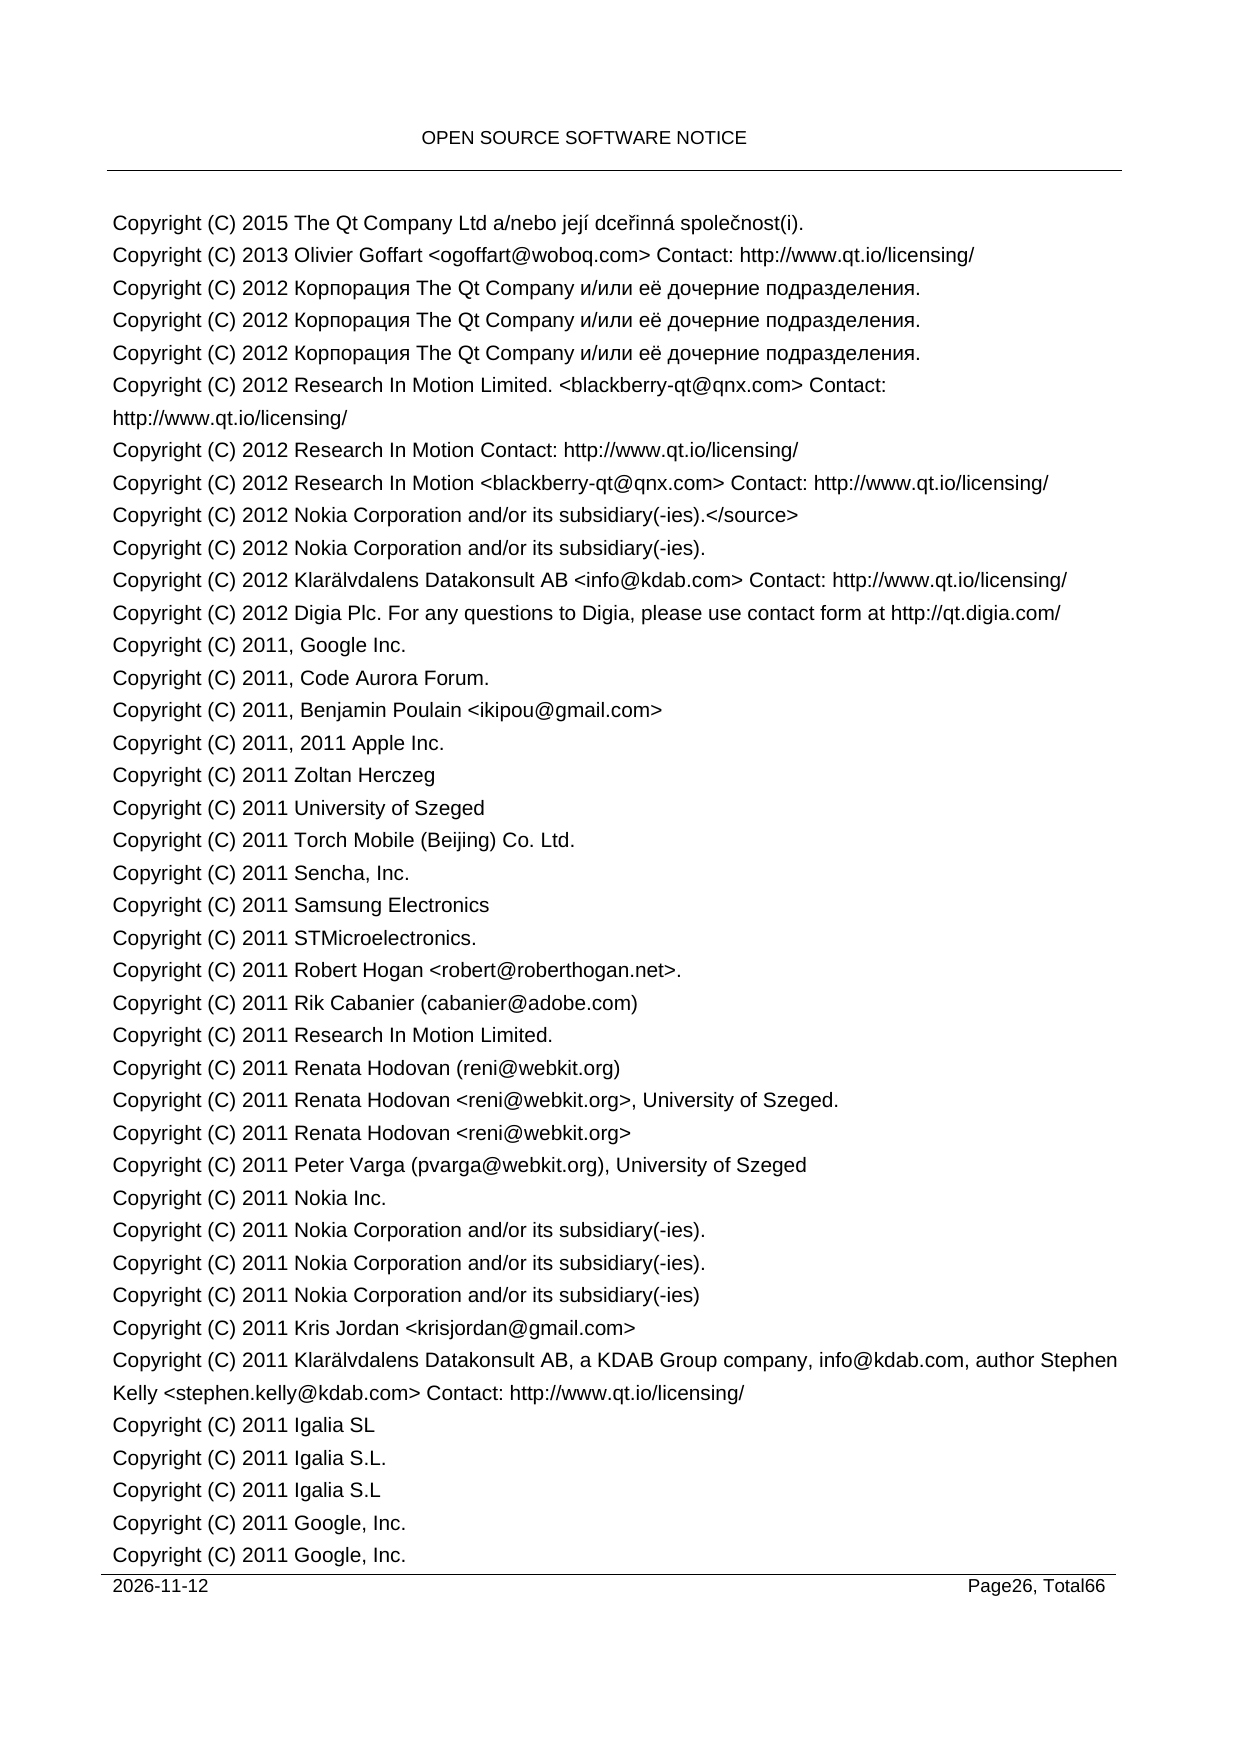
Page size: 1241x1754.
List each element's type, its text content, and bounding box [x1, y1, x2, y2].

text Copyright (C) 2011 Nokia Corporation and/or its subsidiary(-ies). [112, 1246, 1128, 1279]
text Copyright (C) 2011, Google Inc. [112, 629, 1128, 661]
text Copyright (C) 2011 Nokia Corporation and/or its subsidiary(-ies) [112, 1279, 1128, 1311]
text Copyright (C) 2011 Research In Motion Limited. [112, 1019, 1128, 1051]
text Copyright (C) 2012 Research In Motion Limited. <blackberry-qt@qnx.com> Contact: http://www.qt.io/licensing/ [112, 369, 1128, 434]
text Copyright (C) 2011 Rik Cabanier (cabanier@adobe.com) [112, 986, 1128, 1019]
text Copyright (C) 2011 Zoltan Herczeg [112, 759, 1128, 791]
text Copyright (C) 2011 Google, Inc. [112, 1506, 1128, 1539]
text Copyright (C) 2011 Samsung Electronics [112, 889, 1128, 921]
text Copyright (C) 2012 Корпорация The Qt Company и/или её дочерние подразделения. [112, 336, 1128, 369]
text Copyright (C) 2011, Benjamin Poulain <ikipou@gmail.com> [112, 694, 1128, 726]
text Copyright (C) 2011 Renata Hodovan <reni@webkit.org>, University of Szeged. [112, 1084, 1128, 1116]
text Copyright (C) 2011, Code Aurora Forum. [112, 661, 1128, 694]
text Copyright (C) 2011 Kris Jordan <krisjordan@gmail.com> [112, 1311, 1128, 1344]
text Copyright (C) 2011 Igalia SL [112, 1409, 1128, 1441]
text Copyright (C) 2012 Nokia Corporation and/or its subsidiary(-ies).</source> [112, 499, 1128, 531]
text Copyright (C) 2011 Torch Mobile (Beijing) Co. Ltd. [112, 824, 1128, 856]
text Copyright (C) 2012 Klarälvdalens Datakonsult AB <info@kdab.com> Contact: http://www.qt.io/licensing/ [112, 564, 1128, 596]
text Copyright (C) 2012 Корпорация The Qt Company и/или её дочерние подразделения. [112, 304, 1128, 336]
text Copyright (C) 2011 Google, Inc. [112, 1539, 1128, 1571]
text Copyright (C) 2012 Research In Motion <blackberry-qt@qnx.com> Contact: http://www.qt.io/licensing/ [112, 466, 1128, 499]
text Copyright (C) 2011 Sencha, Inc. [112, 856, 1128, 889]
text Copyright (C) 2011 STMicroelectronics. [112, 921, 1128, 954]
text Copyright (C) 2012 Корпорация The Qt Company и/или её дочерние подразделения. [112, 271, 1128, 304]
text Copyright (C) 2011 Igalia S.L [112, 1474, 1128, 1506]
text Copyright (C) 2011 Klarälvdalens Datakonsult AB, a KDAB Group company, info@kdab.com, author Stephen Kelly <stephen.kelly@kdab.com> Contact: http://www.qt.io/licensing/ [112, 1344, 1128, 1409]
text Copyright (C) 2015 The Qt Company Ltd a/nebo její dceřinná společnost(i). [112, 206, 1128, 239]
text Copyright (C) 2011 Nokia Corporation and/or its subsidiary(-ies). [112, 1214, 1128, 1246]
text Copyright (C) 2011 Renata Hodovan <reni@webkit.org> [112, 1116, 1128, 1149]
text Copyright (C) 2012 Digia Plc. For any questions to Digia, please use contact form at http://qt.digia.com/ [112, 596, 1128, 629]
text Copyright (C) 2011, 2011 Apple Inc. [112, 726, 1128, 759]
text Copyright (C) 2011 Renata Hodovan (reni@webkit.org) [112, 1051, 1128, 1084]
text Copyright (C) 2011 Nokia Inc. [112, 1181, 1128, 1214]
text Copyright (C) 2011 University of Szeged [112, 791, 1128, 824]
text Copyright (C) 2011 Igalia S.L. [112, 1441, 1128, 1474]
text Copyright (C) 2011 Peter Varga (pvarga@webkit.org), University of Szeged [112, 1149, 1128, 1181]
text Copyright (C) 2013 Olivier Goffart <ogoffart@woboq.com> Contact: http://www.qt.io/licensing/ [112, 239, 1128, 271]
text Copyright (C) 2012 Research In Motion Contact: http://www.qt.io/licensing/ [112, 434, 1128, 466]
text Copyright (C) 2011 Robert Hogan <robert@roberthogan.net>. [112, 954, 1128, 986]
text Copyright (C) 2012 Nokia Corporation and/or its subsidiary(-ies). [112, 531, 1128, 564]
